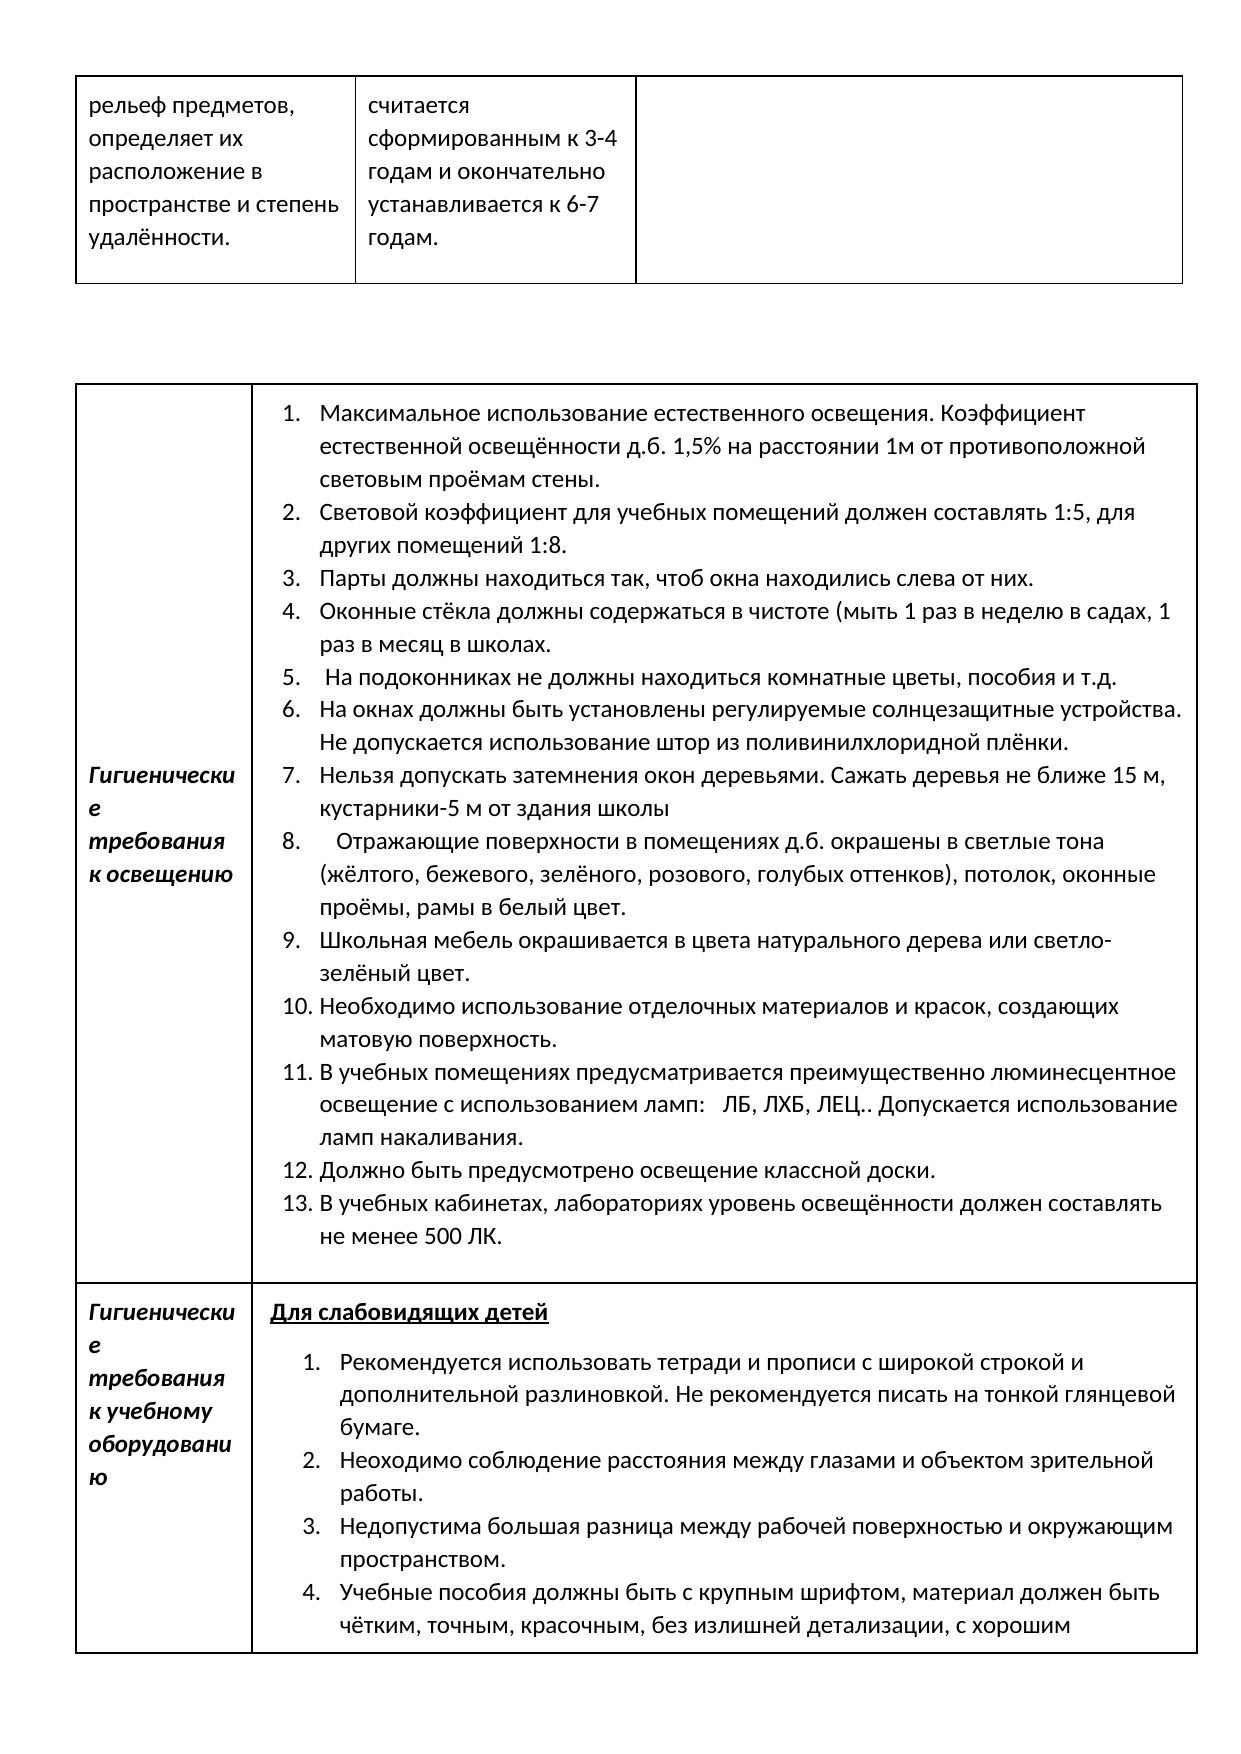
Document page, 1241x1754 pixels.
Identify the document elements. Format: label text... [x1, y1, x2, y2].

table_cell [637, 77, 1182, 282]
table_header Гигиенические требования к освещению [77, 385, 251, 1282]
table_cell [77, 1284, 251, 1652]
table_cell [253, 1284, 1196, 1652]
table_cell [77, 77, 355, 282]
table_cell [356, 77, 635, 282]
table_header Максимальное использование естественного освещения. Коэффициент естественной освещённости д.б. 1,5% на расстоянии 1м от противоположной световым проёмам стены. Световой коэффициент для учебных помещений должен составлять 1:5, для других помещений 1:8. Парты должны находиться так, чтоб окна находились слева от них. Оконные стёкла должны содержаться в чистоте (мыть 1 раз в неделю в садах, 1 раз в месяц в школах. На подоконниках не должны находиться комнатные цветы, пособия и т.д. На окнах должны быть установлены регулируемые солнцезащитные устройства. Не допускается использование штор из поливинилхлоридной плёнки. Нельзя допускать затемнения окон деревьями. Сажать деревья не ближе 15 м, кустарники-5 м от здания школы Отражающие поверхности в помещениях д.б. окрашены в светлые тона (жёлтого, бежевого, зелёного, розового, голубых оттенков), потолок, оконные проёмы, рамы в белый цвет. Школьная мебель окрашивается в цвета натурального дерева или светло-зелёный цвет. Необходимо использование отделочных материалов и красок, создающих матовую поверхность. В учебных помещениях предусматривается преимущественно люминесцентное освещение с использованием ламп: ЛБ, ЛХБ, ЛЕЦ.. Допускается использование ламп накаливания. Должно быть предусмотрено освещение классной доски. В учебных кабинетах, лабораториях уровень освещённости должен составлять не менее 500 ЛК. [253, 385, 1196, 1282]
